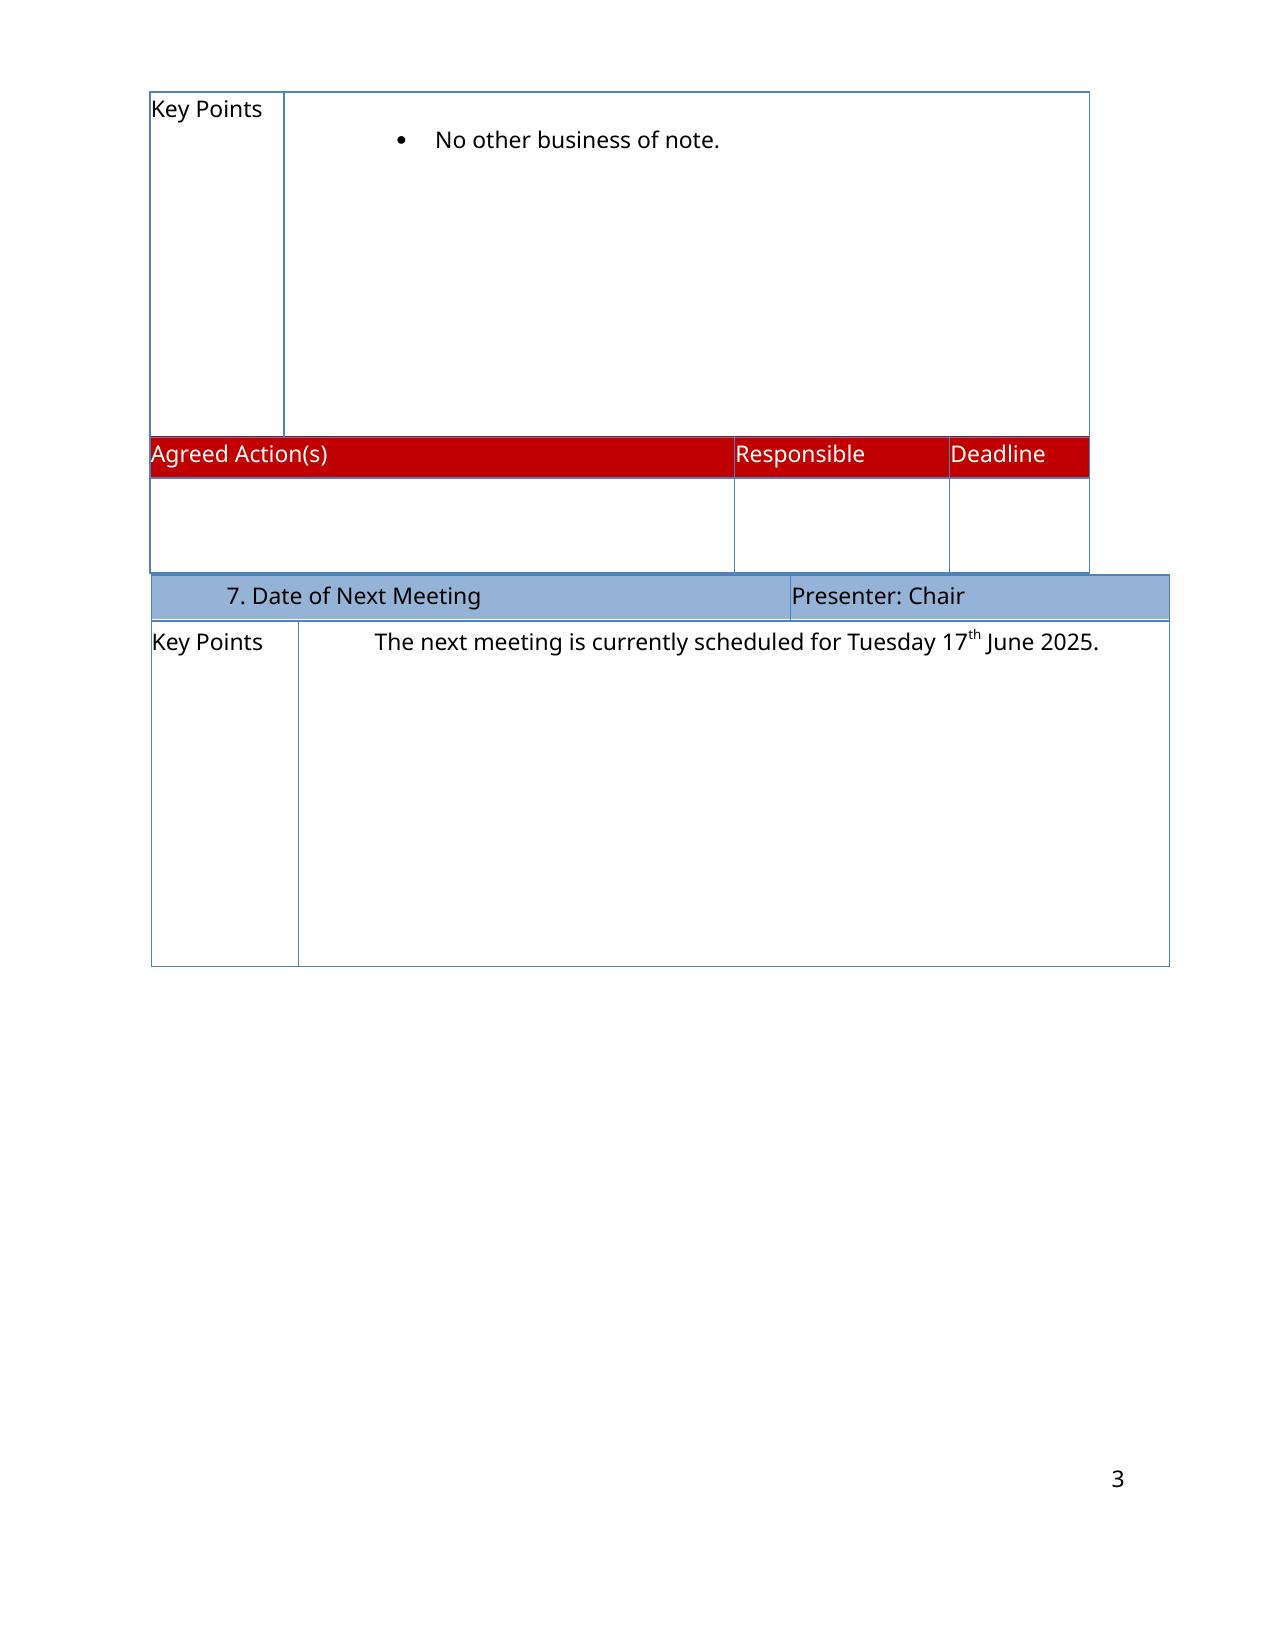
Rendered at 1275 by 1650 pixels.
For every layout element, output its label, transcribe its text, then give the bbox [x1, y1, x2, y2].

table_header Presenter: Chair [791, 576, 1169, 619]
table_cell No other business of note. [285, 93, 1089, 436]
table_cell Deadline [950, 438, 1089, 477]
table_cell Key Points [152, 622, 298, 966]
table_cell Agreed Action(s) [151, 438, 734, 477]
table_cell [735, 479, 949, 572]
table_header 7. Date of Next Meeting [152, 576, 790, 619]
table_cell [151, 479, 734, 572]
table_cell [950, 479, 1089, 572]
table_cell Key Points [151, 93, 283, 436]
table_cell The next meeting is currently scheduled for Tuesday 17th June 2025. [299, 622, 1169, 966]
table_cell Responsible [735, 438, 949, 477]
